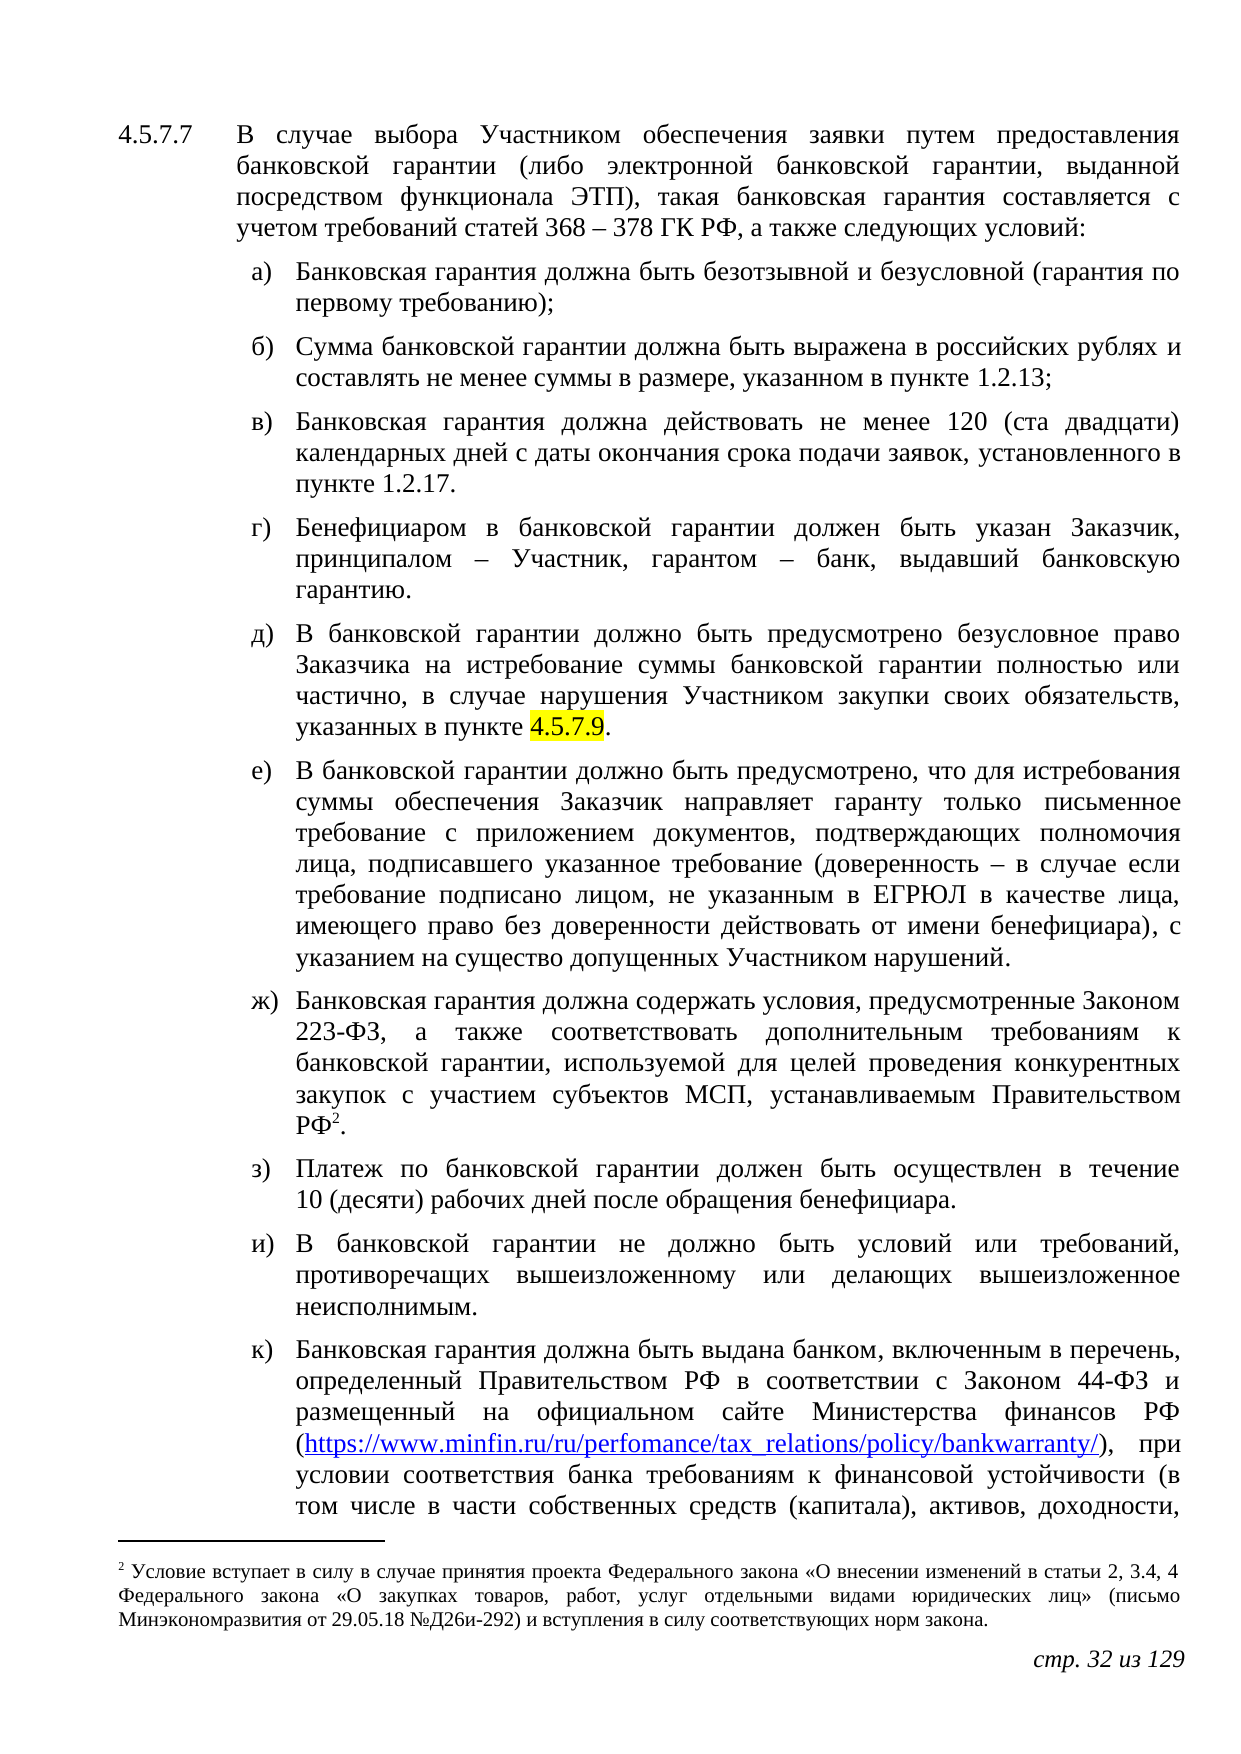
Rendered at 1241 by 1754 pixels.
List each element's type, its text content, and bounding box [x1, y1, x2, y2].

text Сумма банковской гарантии должна быть выражена в российских рублях и составлять не менее суммы в размере, указанном в пункте 1.2.13; [251, 330, 1181, 392]
text Бенефициаром в банковской гарантии должен быть указан Заказчик, принципалом – Участник, гарантом – банк, выдавший банковскую гарантию. [251, 511, 1181, 604]
text Банковская гарантия должна быть безотзывной и безусловной (гарантия по первому требованию); [251, 255, 1181, 317]
text В банковской гарантии должно быть предусмотрено безусловное право Заказчика на истребование суммы банковской гарантии полностью или частично, в случае нарушения Участником закупки своих обязательств, указанных в пункте 4.5.7.9. [251, 617, 1181, 741]
text В банковской гарантии не должно быть условий или требований, противоречащих вышеизложенному или делающих вышеизложенное неисполнимым. [251, 1227, 1181, 1321]
text Банковская гарантия должна содержать условия, предусмотренные Законом 223-ФЗ, а также соответствовать дополнительным требованиям к банковской гарантии, используемой для целей проведения конкурентных закупок с участием субъектов МСП, устанавливаемым Правительством РФ. [251, 984, 1181, 1140]
text В банковской гарантии должно быть предусмотрено, что для истребования суммы обеспечения Заказчик направляет гаранту только письменное требование с приложением документов, подтверждающих полномочия лица, подписавшего указанное требование (доверенность – в случае если требование подписано лицом, не указанным в ЕГРЮЛ в качестве лица, имеющего право без доверенности действовать от имени бенефициара), с указанием на существо допущенных Участником нарушений. [251, 754, 1181, 972]
text Платеж по банковской гарантии должен быть осуществлен в течение 10 (десяти) рабочих дней после обращения бенефициара. [251, 1152, 1181, 1215]
text В случае выбора Участником обеспечения заявки путем предоставления банковской гарантии (либо электронной банковской гарантии, выданной посредством функционала ЭТП), такая банковская гарантия составляется с учетом требований статей 368 – 378 ГК РФ, а также следующих условий: [118, 118, 1181, 243]
text Банковская гарантия должна действовать не менее 120 (ста двадцати) календарных дней с даты окончания срока подачи заявок, установленного в пункте 1.2.17. [251, 405, 1181, 498]
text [251, 1333, 1181, 1520]
